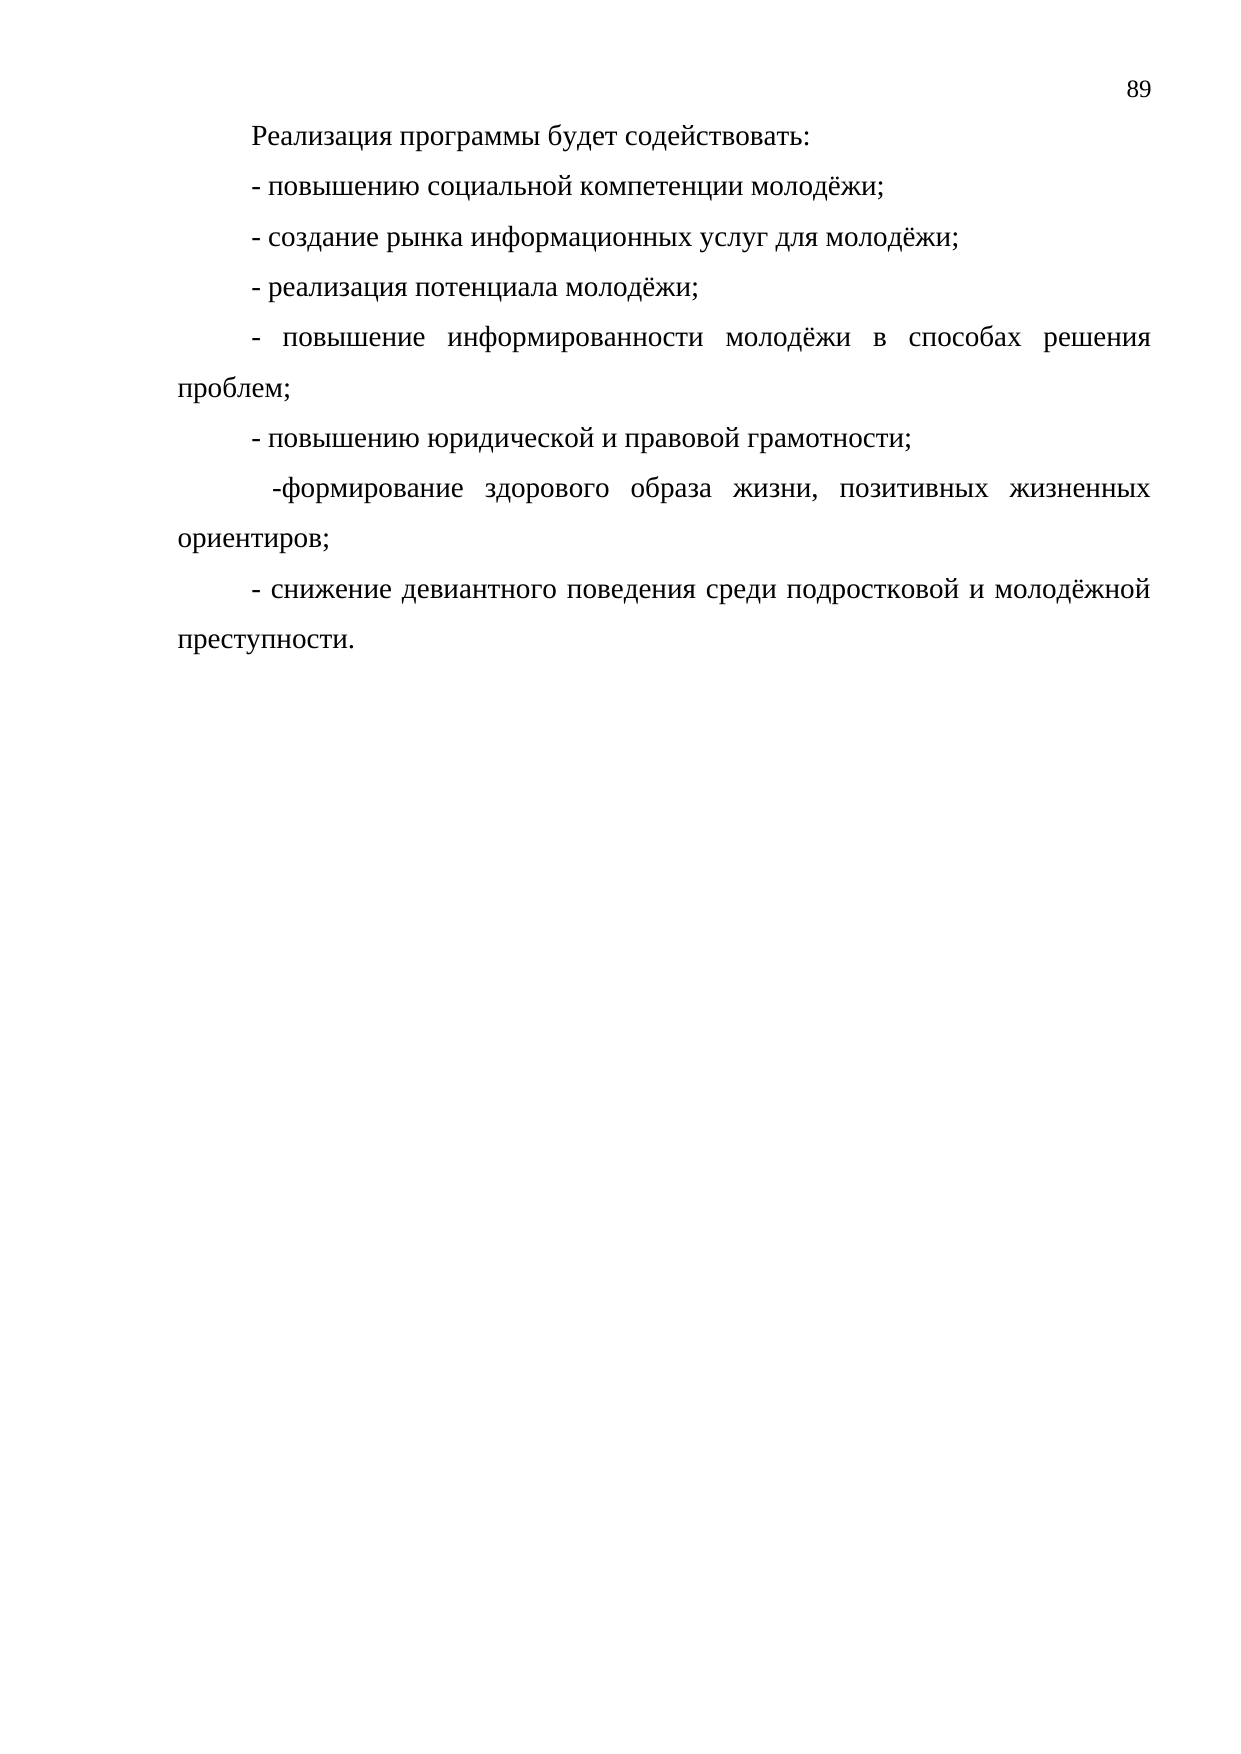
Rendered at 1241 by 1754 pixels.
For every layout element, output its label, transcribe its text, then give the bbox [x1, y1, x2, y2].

text Реализация программы будет содействовать: [177, 118, 1152, 152]
text - снижение девиантного поведения среди подростковой и молодёжной преступности. [177, 571, 1152, 655]
text - повышению социальной компетенции молодёжи; [177, 168, 1152, 202]
text - повышению юридической и правовой грамотности; [177, 420, 1152, 453]
text -формирование здорового образа жизни, позитивных жизненных ориентиров; [177, 470, 1152, 554]
text - реализация потенциала молодёжи; [177, 269, 1152, 303]
text - повышение информированности молодёжи в способах решения проблем; [177, 319, 1152, 403]
text - создание рынка информационных услуг для молодёжи; [177, 219, 1152, 252]
